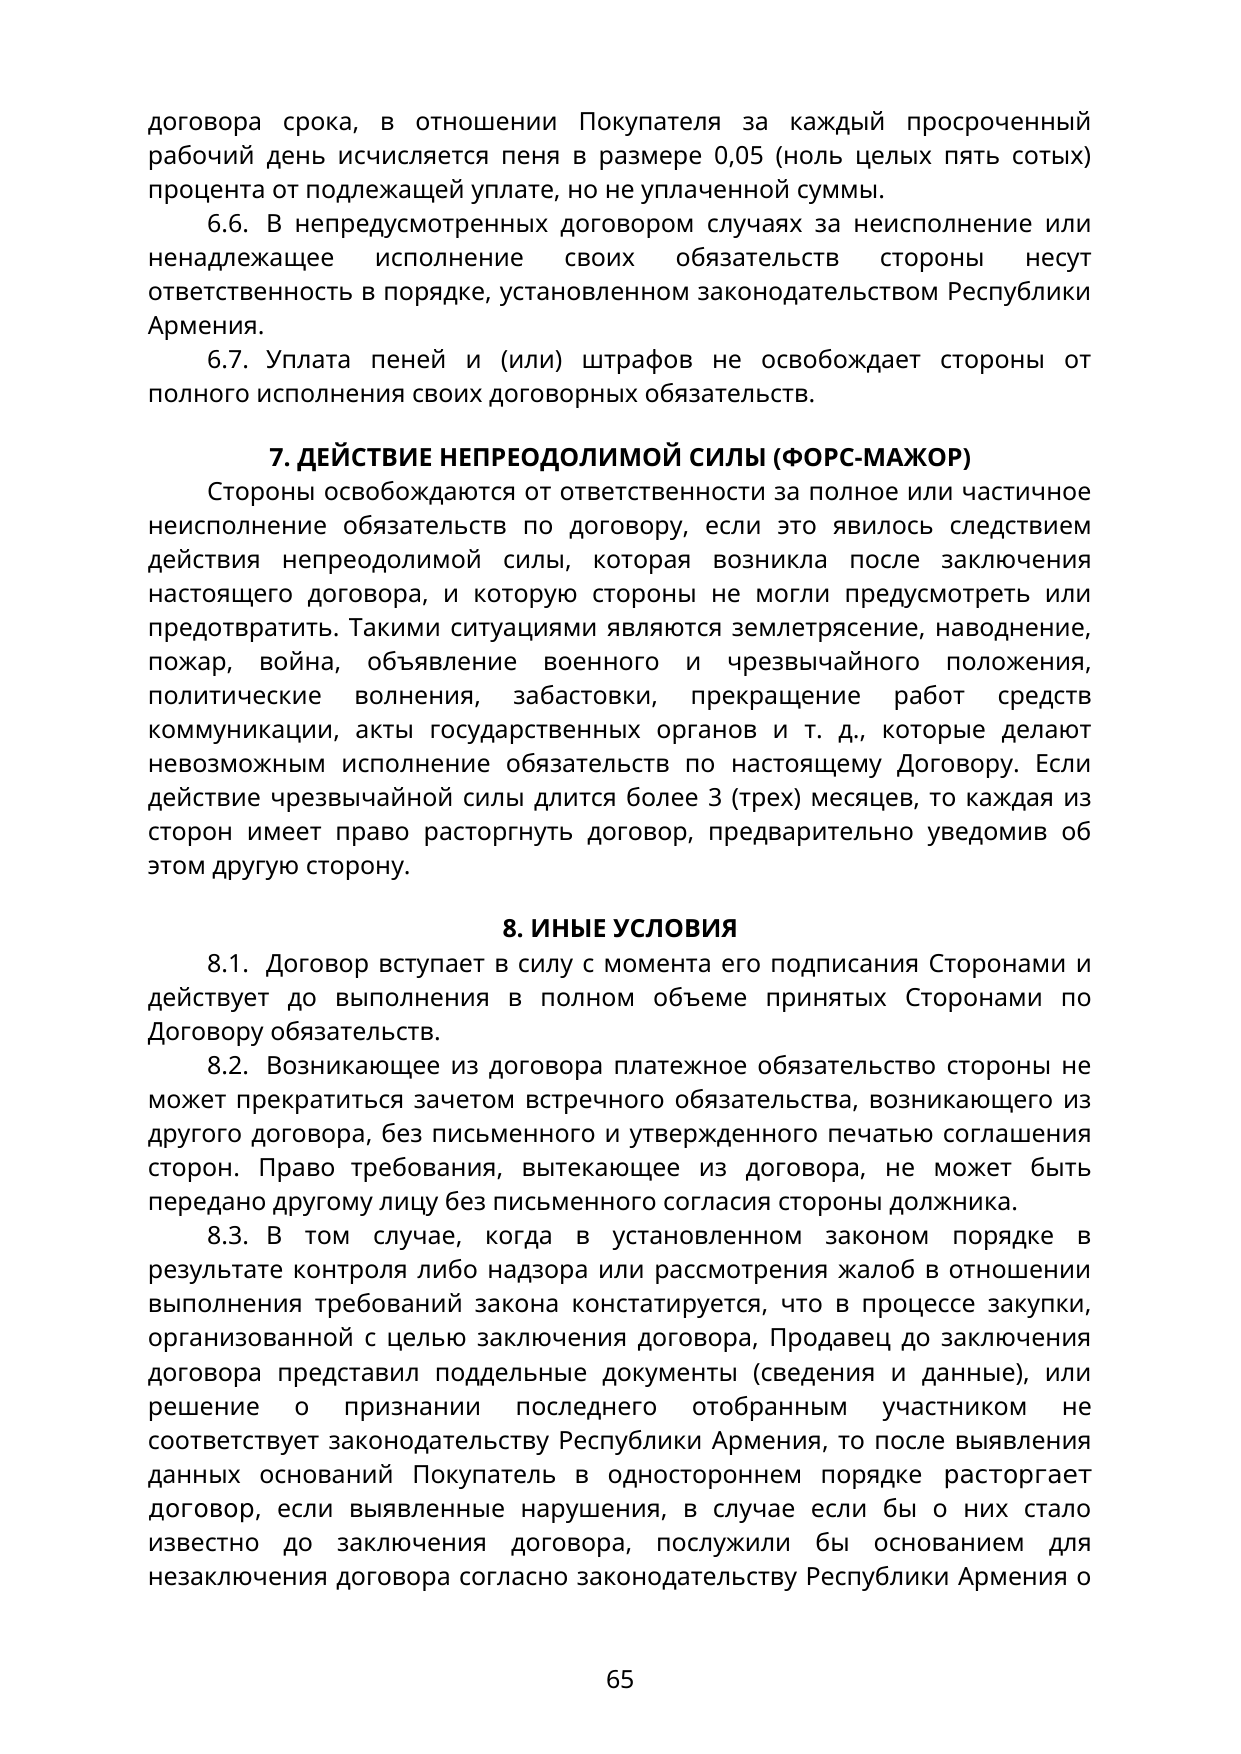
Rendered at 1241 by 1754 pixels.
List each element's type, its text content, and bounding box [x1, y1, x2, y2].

text 6.6. В непредусмотренных договором случаях за неисполнение или ненадлежащее исполнение своих обязательств стороны несут ответственность в порядке, установленном законодательством Республики Армения. [148, 206, 1092, 342]
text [148, 103, 1092, 206]
text Стороны освобождаются от ответственности за полное или частичное неисполнение обязательств по договору, если это явилось следствием действия непреодолимой силы, которая возникла после заключения настоящего договора, и которую стороны не могли предусмотреть или предотвратить. Такими ситуациями являются землетрясение, наводнение, пожар, война, объявление военного и чрезвычайного положения, политические волнения, забастовки, прекращение работ средств коммуникации, акты государственных органов и т. д., которые делают невозможным исполнение обязательств по настоящему Договору. Если действие чрезвычайной силы длится более 3 (трех) месяцев, то каждая из сторон имеет право расторгнуть договор, предварительно уведомив об этом другую сторону. [148, 473, 1092, 882]
text 8.1. Договор вступает в силу с момента его подписания Сторонами и действует до выполнения в полном объеме принятых Сторонами по Договору обязательств. [148, 945, 1092, 1047]
text 7. ДЕЙСТВИЕ НЕПРЕОДОЛИМОЙ СИЛЫ (ФОРС-МАЖОР) [148, 439, 1092, 473]
text 8. ИНЫЕ УСЛОВИЯ [148, 911, 1092, 945]
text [148, 1218, 1092, 1593]
text 8.2. Возникающее из договора платежное обязательство стороны не может прекратиться зачетом встречного обязательства, возникающего из другого договора, без письменного и утвержденного печатью соглашения сторон. Право требования, вытекающее из договора, не может быть передано другому лицу без письменного согласия стороны должника. [148, 1047, 1092, 1218]
text 6.7. Уплата пеней и (или) штрафов не освобождает стороны от полного исполнения своих договорных обязательств. [148, 342, 1092, 410]
